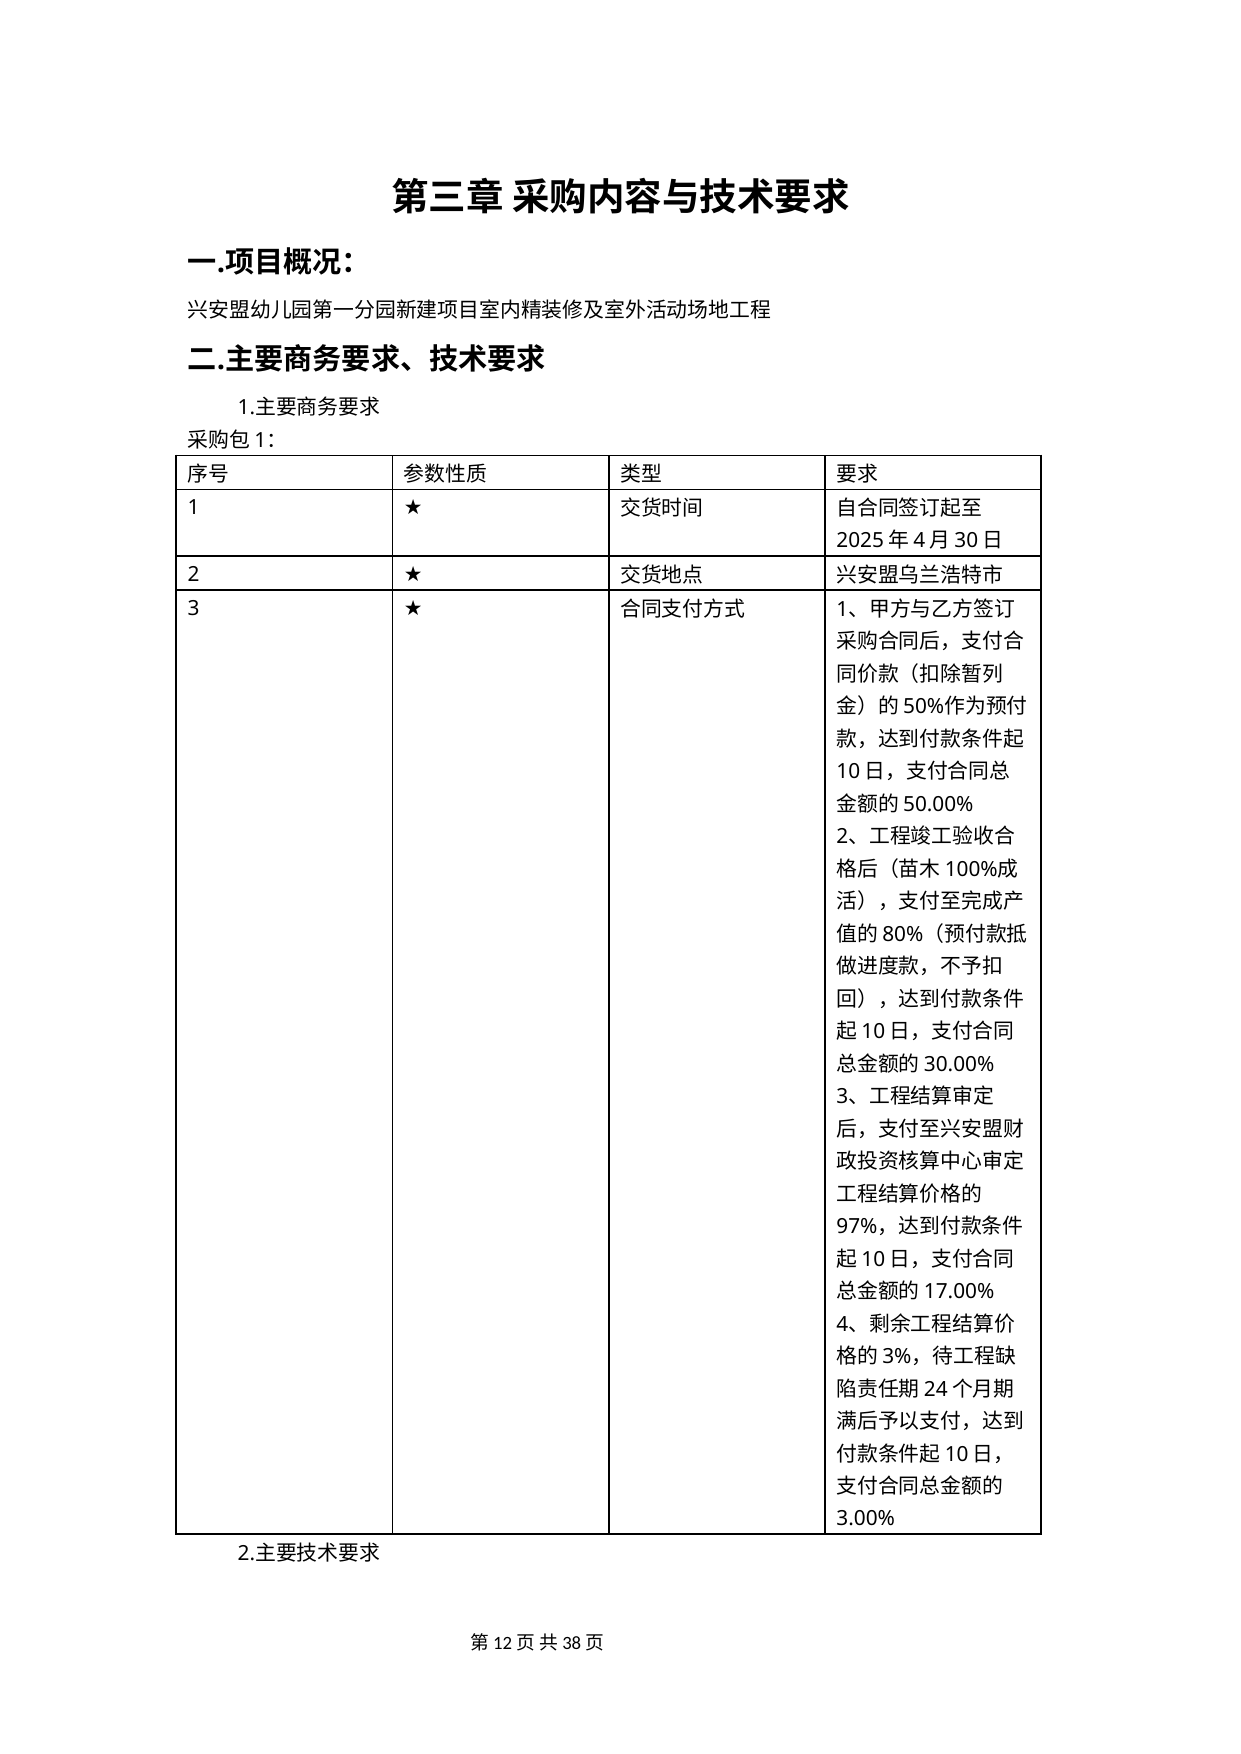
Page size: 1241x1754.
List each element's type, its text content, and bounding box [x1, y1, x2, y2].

table_header 序号 [177, 456, 392, 488]
table_cell ★ [393, 591, 608, 1533]
table_cell 1、甲方与乙方签订采购合同后，支付合同价款（扣除暂列金）的50%作为预付款，达到付款条件起10日，支付合同总金额的50.00% 2、工程竣工验收合格后（苗木100%成活），支付至完成产值的80%（预付款抵做进度款，不予扣回），达到付款条件起10日，支付合同总金额的30.00% 3、工程结算审定后，支付至兴安盟财政投资核算中心审定工程结算价格的97%，达到付款条件起10日，支付合同总金额的17.00% 4、剩余工程结算价格的3%，待工程缺陷责任期24个月期满后予以支付，达到付款条件起10日，支付合同总金额的3.00% [826, 591, 1040, 1533]
text 二.主要商务要求、技术要求 [187, 324, 1053, 389]
text 采购包1： [187, 422, 1053, 454]
text 第三章 采购内容与技术要求 [187, 162, 1053, 227]
text 兴安盟幼儿园第一分园新建项目室内精装修及室外活动场地工程 [187, 292, 1053, 324]
table_cell 兴安盟乌兰浩特市 [826, 557, 1040, 589]
table_cell 1 [177, 490, 392, 555]
table_header 类型 [610, 456, 824, 488]
table_cell ★ [393, 490, 608, 555]
table_cell 交货地点 [610, 557, 824, 589]
text 1.主要商务要求 [187, 389, 1053, 422]
table_cell ★ [393, 557, 608, 589]
table_header 参数性质 [393, 456, 608, 488]
text 一.项目概况： [187, 227, 1053, 292]
table_cell 合同支付方式 [610, 591, 824, 1533]
table_cell 3 [177, 591, 392, 1533]
text 2.主要技术要求 [187, 1535, 1053, 1567]
table_cell 自合同签订起至2025年4月30日 [826, 490, 1040, 555]
table_cell 交货时间 [610, 490, 824, 555]
table_header 要求 [826, 456, 1040, 488]
table_cell 2 [177, 557, 392, 589]
